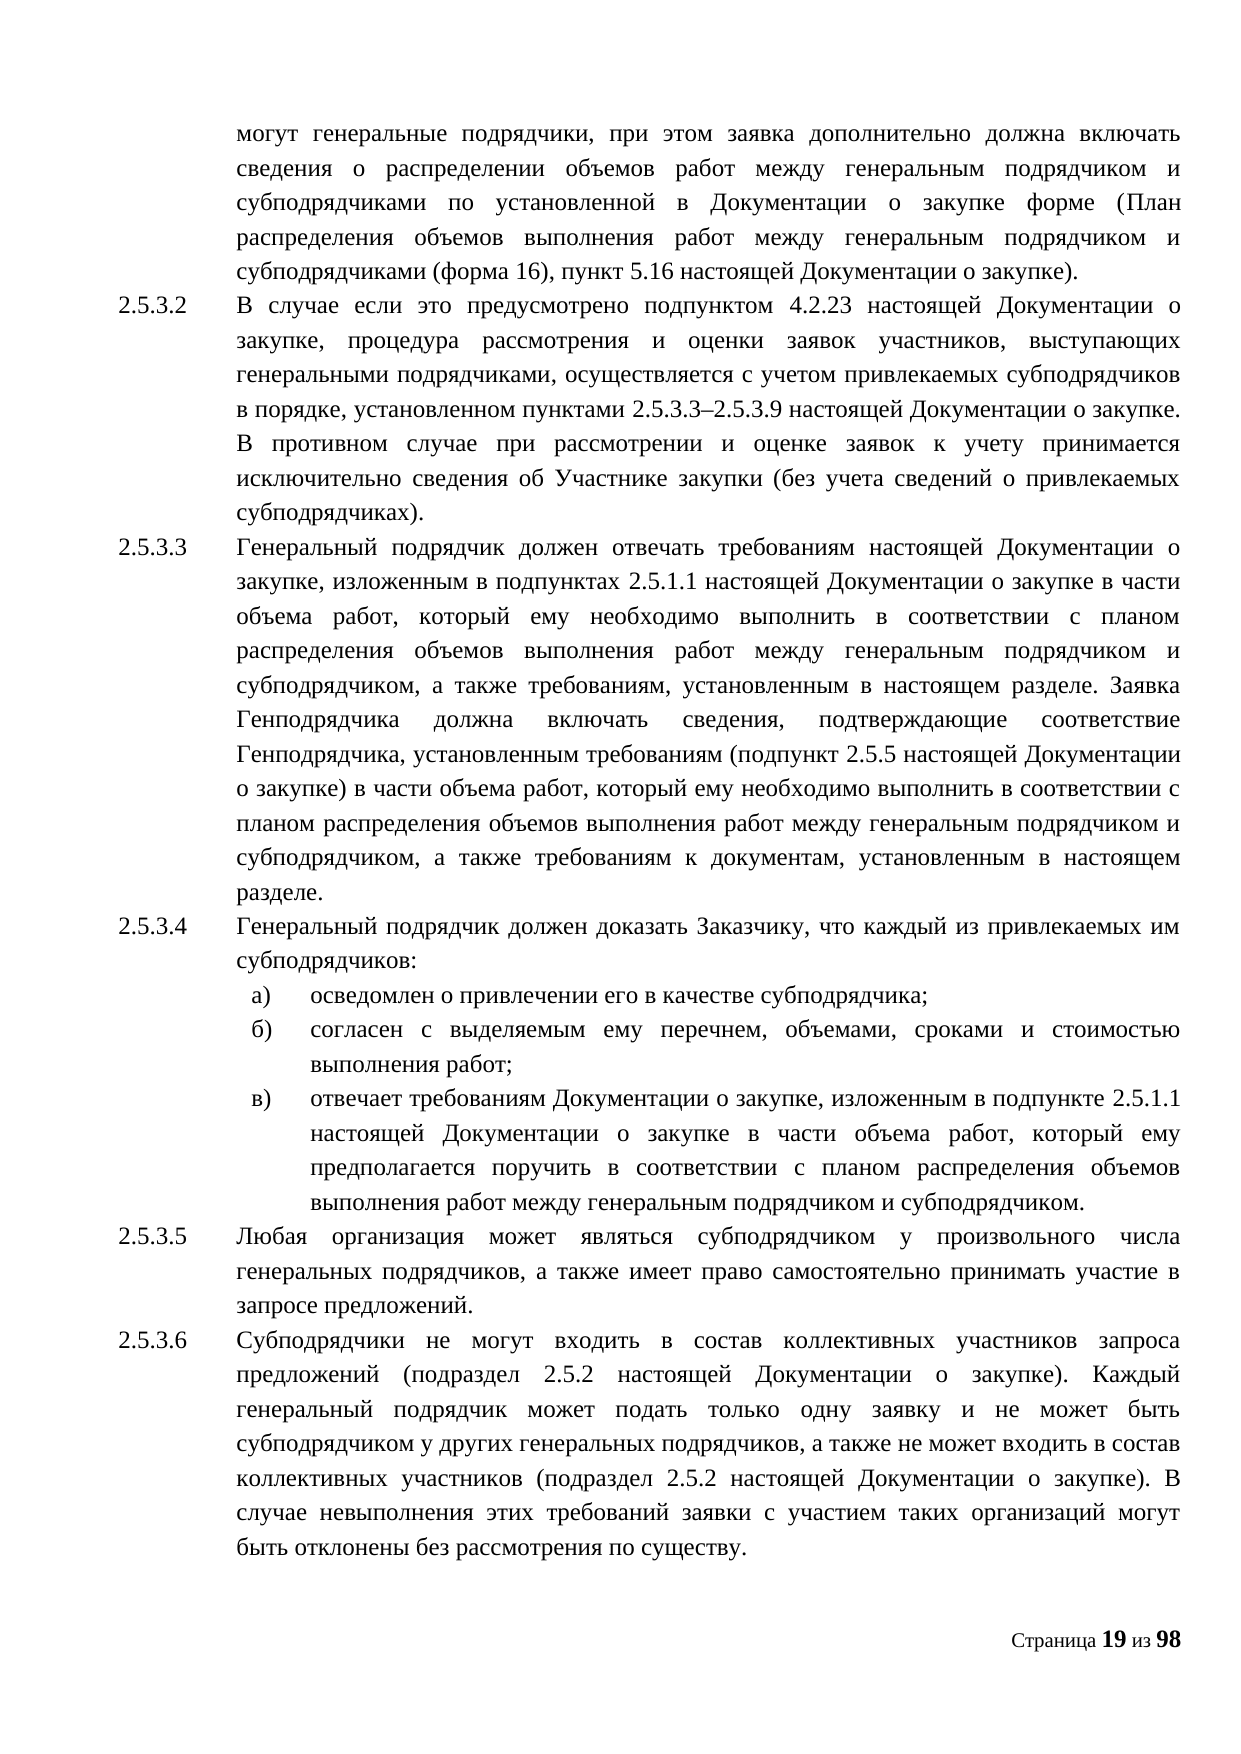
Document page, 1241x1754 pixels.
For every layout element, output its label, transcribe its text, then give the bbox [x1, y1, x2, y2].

text согласен с выделяемым ему перечнем, объемами, сроками и стоимостью выполнения работ; [251, 1014, 1181, 1078]
text Генеральный подрядчик должен доказать Заказчику, что каждый из привлекаемых им субподрядчиков: [118, 911, 1181, 974]
text отвечает требованиям Документации о закупке, изложенным в подпункте 2.5.1.1 настоящей Документации о закупке в части объема работ, который ему предполагается поручить в соответствии с планом распределения объемов выполнения работ между генеральным подрядчиком и субподрядчиком. [251, 1083, 1181, 1216]
text В случае если это предусмотрено подпунктом 4.2.23 настоящей Документации о закупке, процедура рассмотрения и оценки заявок участников, выступающих генеральными подрядчиками, осуществляется с учетом привлекаемых субподрядчиков в порядке, установленном пунктами 2.5.3.3–2.5.3.9 настоящей Документации о закупке. В противном случае при рассмотрении и оценке заявок к учету принимается исключительно сведения об Участнике закупки (без учета сведений о привлекаемых субподрядчиках). [118, 291, 1181, 526]
text Любая организация может являться субподрядчиком у произвольного числа генеральных подрядчиков, а также имеет право самостоятельно принимать участие в запросе предложений. [118, 1221, 1181, 1319]
text Субподрядчики не могут входить в состав коллективных участников запроса предложений (подраздел 2.5.2 настоящей Документации о закупке). Каждый генеральный подрядчик может подать только одну заявку и не может быть субподрядчиком у других генеральных подрядчиков, а также не может входить в состав коллективных участников (подраздел 2.5.2 настоящей Документации о закупке). В случае невыполнения этих требований заявки с участием таких организаций могут быть отклонены без рассмотрения по существу. [118, 1325, 1181, 1561]
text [118, 118, 1181, 285]
text Генеральный подрядчик должен отвечать требованиям настоящей Документации о закупке, изложенным в подпунктах 2.5.1.1 настоящей Документации о закупке в части объема работ, который ему необходимо выполнить в соответствии с планом распределения объемов выполнения работ между генеральным подрядчиком и субподрядчиком, а также требованиям, установленным в настоящем разделе. Заявка Генподрядчика должна включать сведения, подтверждающие соответствие Генподрядчика, установленным требованиям (подпункт 2.5.5 настоящей Документации о закупке) в части объема работ, который ему необходимо выполнить в соответствии с планом распределения объемов выполнения работ между генеральным подрядчиком и субподрядчиком, а также требованиям к документам, установленным в настоящем разделе. [118, 532, 1181, 905]
text осведомлен о привлечении его в качестве субподрядчика; [251, 980, 1181, 1009]
